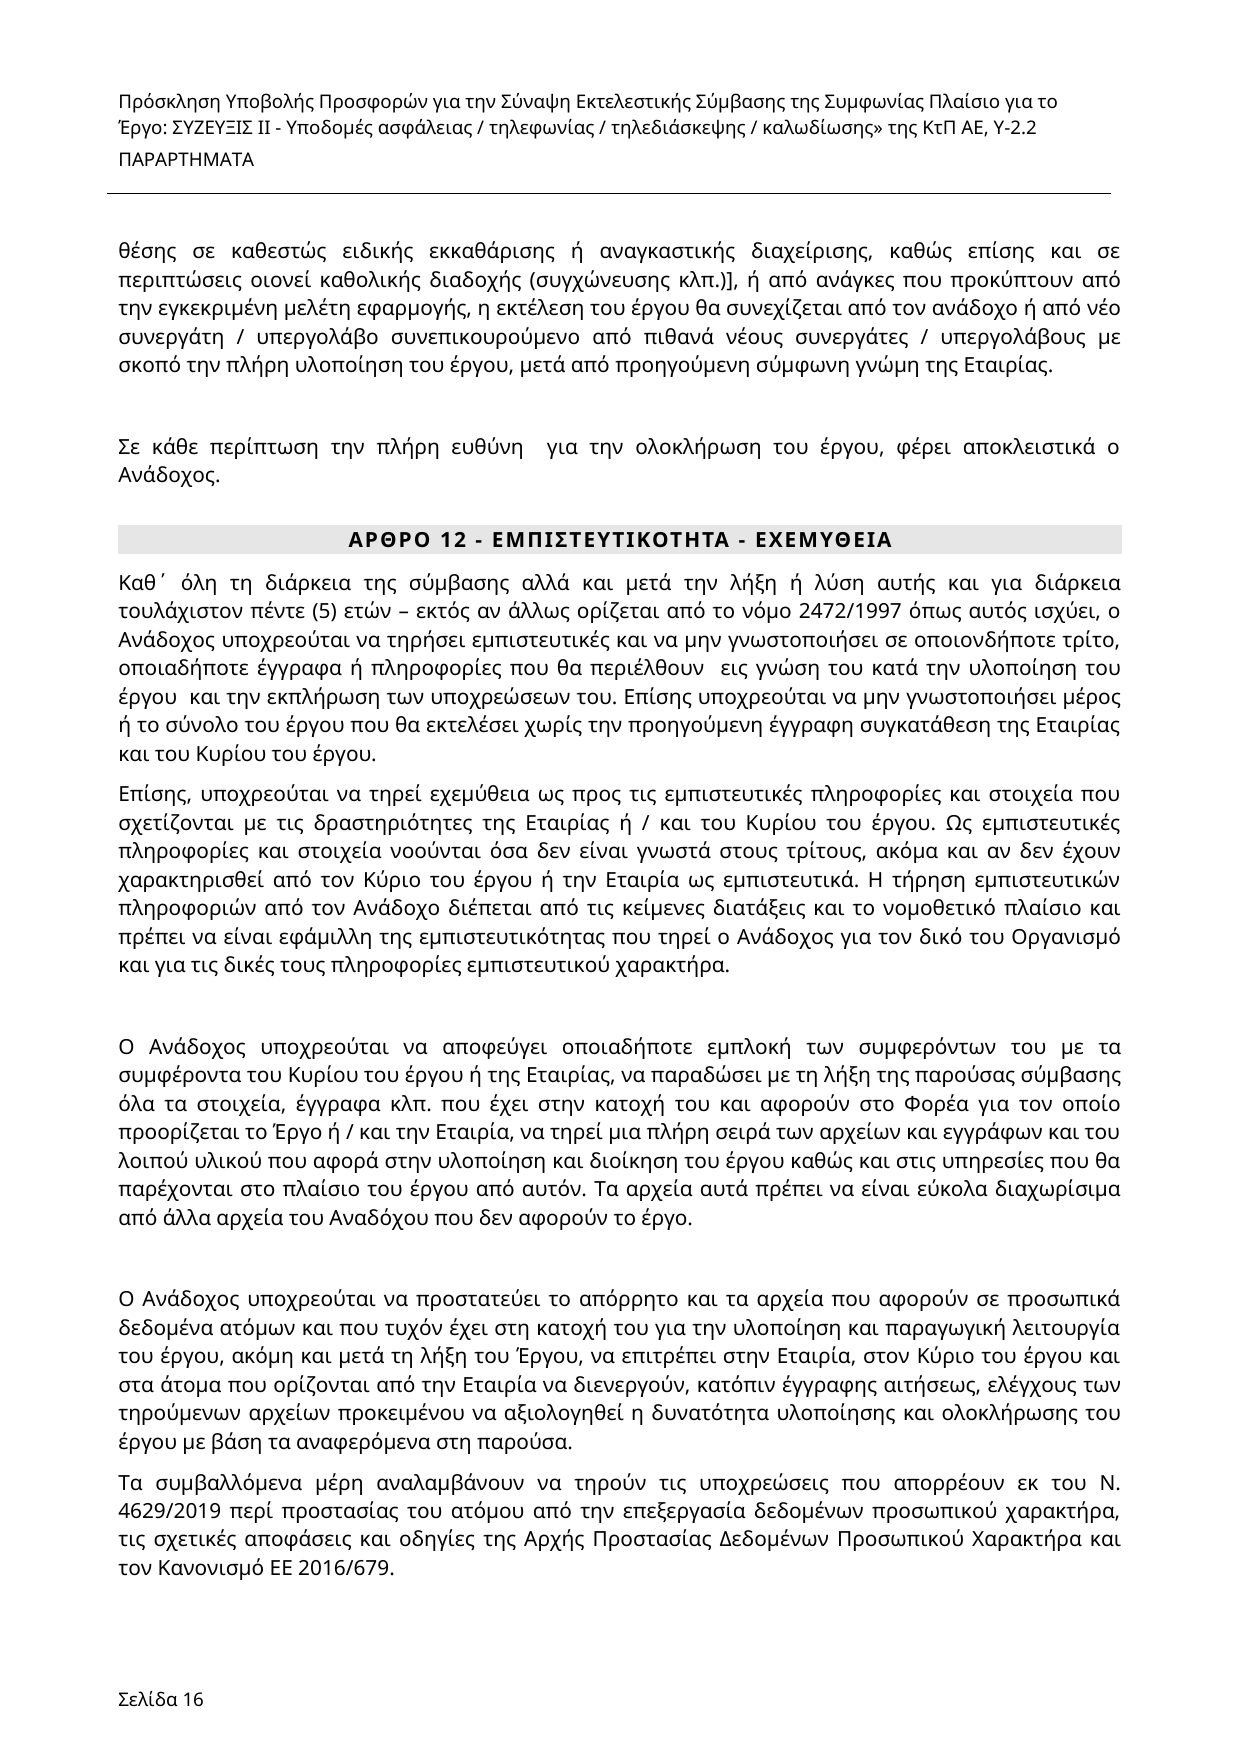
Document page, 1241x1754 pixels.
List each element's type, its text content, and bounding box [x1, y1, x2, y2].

text Επίσης, υποχρεούται να τηρεί εχεμύθεια ως προς τις εμπιστευτικές πληροφορίες και στοιχεία που σχετίζονται με τις δραστηριότητες της Εταιρίας ή / και του Κυρίου του έργου. Ως εμπιστευτικές πληροφορίες και στοιχεία νοούνται όσα δεν είναι γνωστά στους τρίτους, ακόμα και αν δεν έχουν χαρακτηρισθεί από τον Κύριο του έργου ή την Εταιρία ως εμπιστευτικά. Η τήρηση εμπιστευτικών πληροφοριών από τον Ανάδοχο διέπεται από τις κείμενες διατάξεις και το νομοθετικό πλαίσιο και πρέπει να είναι εφάμιλλη της εμπιστευτικότητας που τηρεί ο Ανάδοχος για τον δικό του Οργανισμό και για τις δικές τους πληροφορίες εμπιστευτικού χαρακτήρα. [118, 779, 1122, 979]
text Τα συμβαλλόμενα μέρη αναλαμβάνουν να τηρούν τις υποχρεώσεις που απορρέουν εκ του Ν. 4629/2019 περί προστασίας του ατόμου από την επεξεργασία δεδομένων προσωπικού χαρακτήρα, τις σχετικές αποφάσεις και οδηγίες της Αρχής Προστασίας Δεδομένων Προσωπικού Χαρακτήρα και τον Κανονισμό ΕΕ 2016/679. [118, 1468, 1122, 1581]
text Σε κάθε περίπτωση την πλήρη ευθύνη για την ολοκλήρωση του έργου, φέρει αποκλειστικά ο Ανάδοχος. [118, 432, 1122, 489]
text Καθ΄ όλη τη διάρκεια της σύμβασης αλλά και μετά την λήξη ή λύση αυτής και για διάρκεια τουλάχιστον πέντε (5) ετών – εκτός αν άλλως ορίζεται από το νόμο 2472/1997 όπως αυτός ισχύει, ο Ανάδοχος υποχρεούται να τηρήσει εμπιστευτικές και να μην γνωστοποιήσει σε οποιονδήποτε τρίτο, οποιαδήποτε έγγραφα ή πληροφορίες που θα περιέλθουν εις γνώση του κατά την υλοποίηση του έργου και την εκπλήρωση των υποχρεώσεων του. Επίσης υποχρεούται να μην γνωστοποιήσει μέρος ή το σύνολο του έργου που θα εκτελέσει χωρίς την προηγούμενη έγγραφη συγκατάθεση της Εταιρίας και του Κυρίου του έργου. [118, 568, 1122, 767]
subtitle ΑΡΘΡΟ 12 - ΕΜΠΙΣΤΕΥΤΙΚΟΤΗΤΑ - ΕΧΕΜΥΘΕΙΑ [118, 525, 1122, 554]
text Ο Ανάδοχος υποχρεούται να προστατεύει το απόρρητο και τα αρχεία που αφορούν σε προσωπικά δεδομένα ατόμων και που τυχόν έχει στη κατοχή του για την υλοποίηση και παραγωγική λειτουργία του έργου, ακόμη και μετά τη λήξη του Έργου, να επιτρέπει στην Εταιρία, στον Κύριο του έργου και στα άτομα που ορίζονται από την Εταιρία να διενεργούν, κατόπιν έγγραφης αιτήσεως, ελέγχους των τηρούμενων αρχείων προκειμένου να αξιολογηθεί η δυνατότητα υλοποίησης και ολοκλήρωσης του έργου με βάση τα αναφερόμενα στη παρούσα. [118, 1284, 1122, 1455]
text Ο Ανάδοχος υποχρεούται να αποφεύγει οποιαδήποτε εμπλοκή των συμφερόντων του με τα συμφέροντα του Κυρίου του έργου ή της Εταιρίας, να παραδώσει με τη λήξη της παρούσας σύμβασης όλα τα στοιχεία, έγγραφα κλπ. που έχει στην κατοχή του και αφορούν στο Φορέα για τον οποίο προορίζεται το Έργο ή / και την Εταιρία, να τηρεί μια πλήρη σειρά των αρχείων και εγγράφων και του λοιπού υλικού που αφορά στην υλοποίηση και διοίκηση του έργου καθώς και στις υπηρεσίες που θα παρέχονται στο πλαίσιο του έργου από αυτόν. Τα αρχεία αυτά πρέπει να είναι εύκολα διαχωρίσιμα από άλλα αρχεία του Αναδόχου που δεν αφορούν το έργο. [118, 1032, 1122, 1231]
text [118, 236, 1122, 379]
